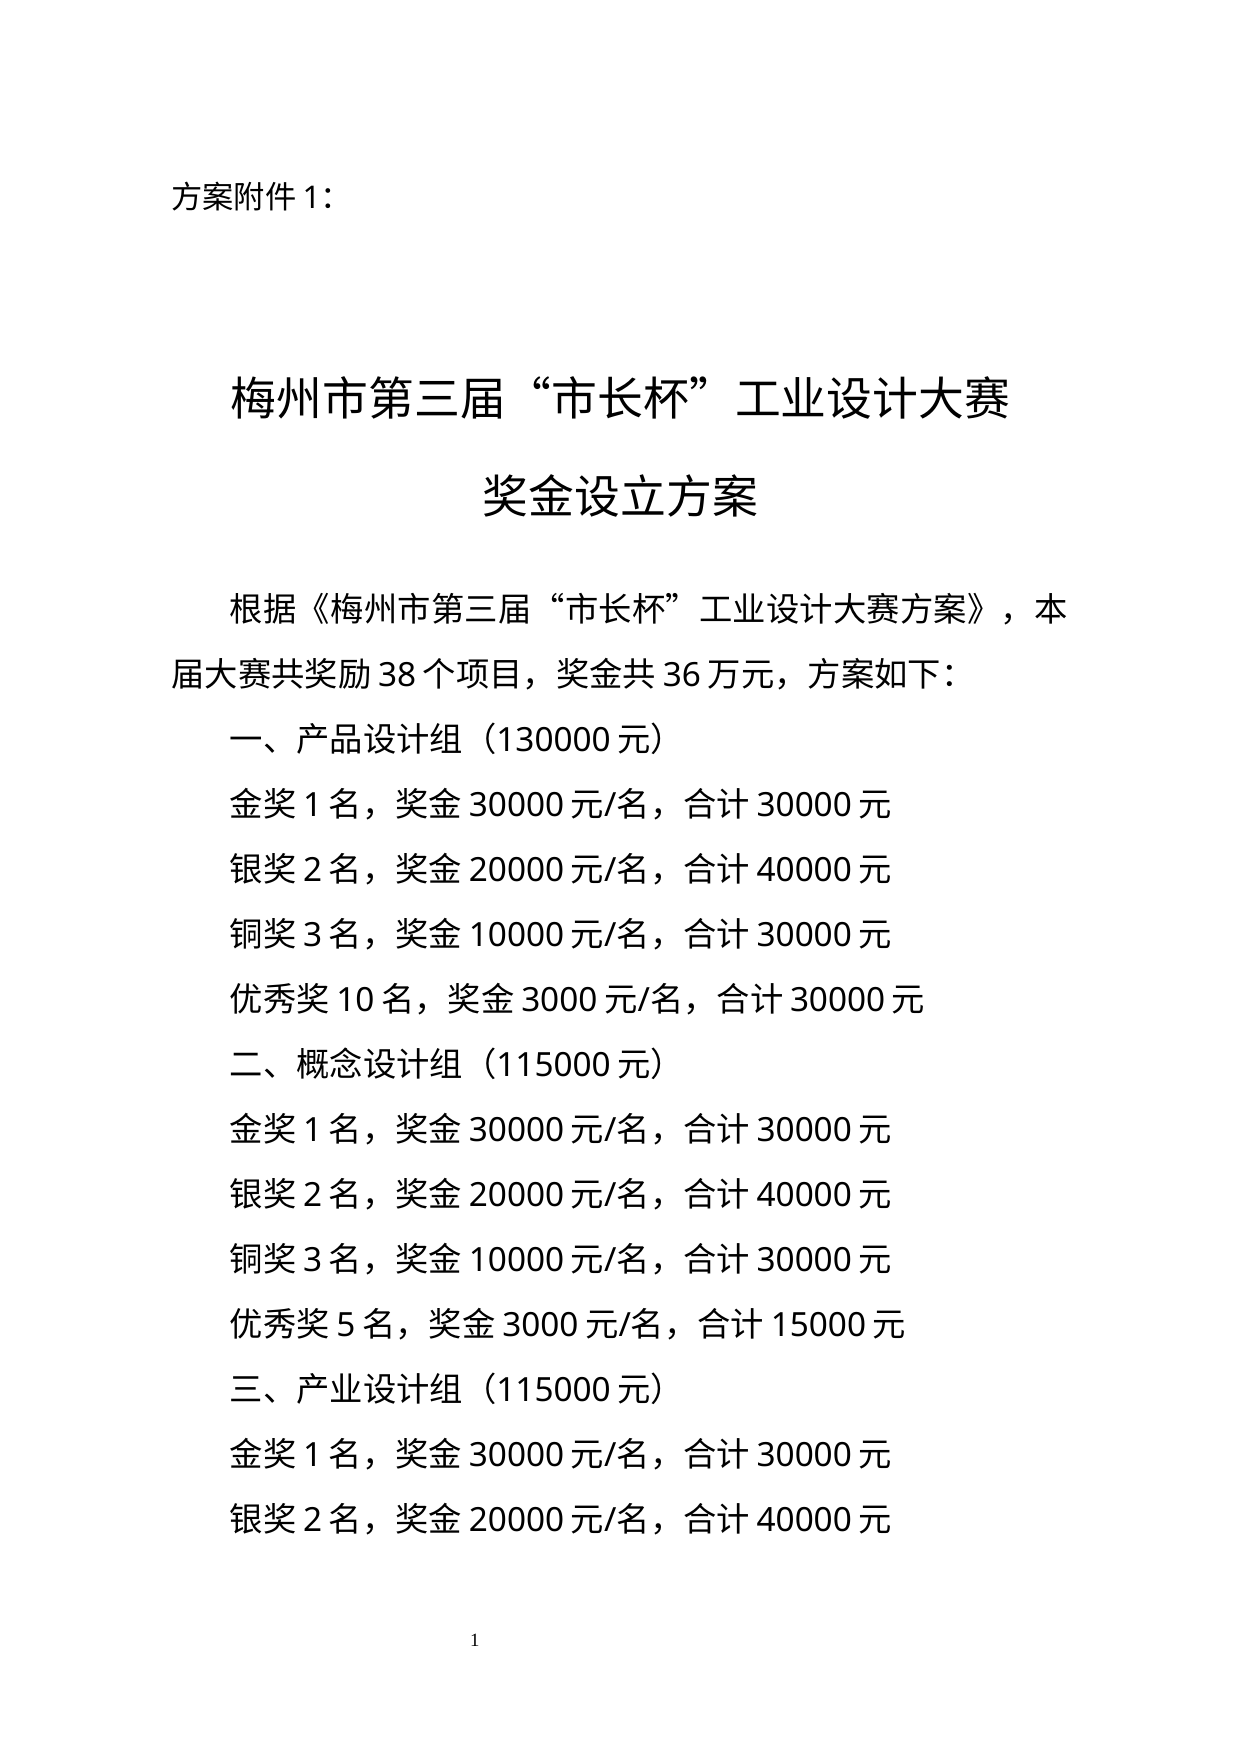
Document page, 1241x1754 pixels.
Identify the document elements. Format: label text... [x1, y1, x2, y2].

text 金奖1名，奖金30000元/名，合计30000元 [171, 1095, 1069, 1160]
text 优秀奖10名，奖金3000元/名，合计30000元 [171, 965, 1069, 1030]
text 方案附件1： [171, 162, 1069, 227]
text 银奖2名，奖金20000元/名，合计40000元 [171, 1160, 1069, 1225]
text 奖金设立方案 [171, 445, 1069, 542]
text 铜奖3名，奖金10000元/名，合计30000元 [171, 900, 1069, 965]
text 三、产业设计组（115000元） [171, 1355, 1069, 1420]
text 梅州市第三届“市长杯”工业设计大赛 [171, 347, 1069, 445]
text 一、产品设计组（130000元） [171, 705, 1069, 770]
text 根据《梅州市第三届“市长杯”工业设计大赛方案》，本届大赛共奖励38个项目，奖金共36万元，方案如下： [171, 575, 1069, 705]
text 优秀奖5名，奖金3000元/名，合计15000元 [171, 1290, 1069, 1355]
text 金奖1名，奖金30000元/名，合计30000元 [171, 770, 1069, 835]
text 铜奖3名，奖金10000元/名，合计30000元 [171, 1225, 1069, 1290]
text 金奖1名，奖金30000元/名，合计30000元 [171, 1420, 1069, 1485]
text 银奖2名，奖金20000元/名，合计40000元 [171, 1485, 1069, 1550]
text 二、概念设计组（115000元） [171, 1030, 1069, 1095]
text 银奖2名，奖金20000元/名，合计40000元 [171, 835, 1069, 900]
